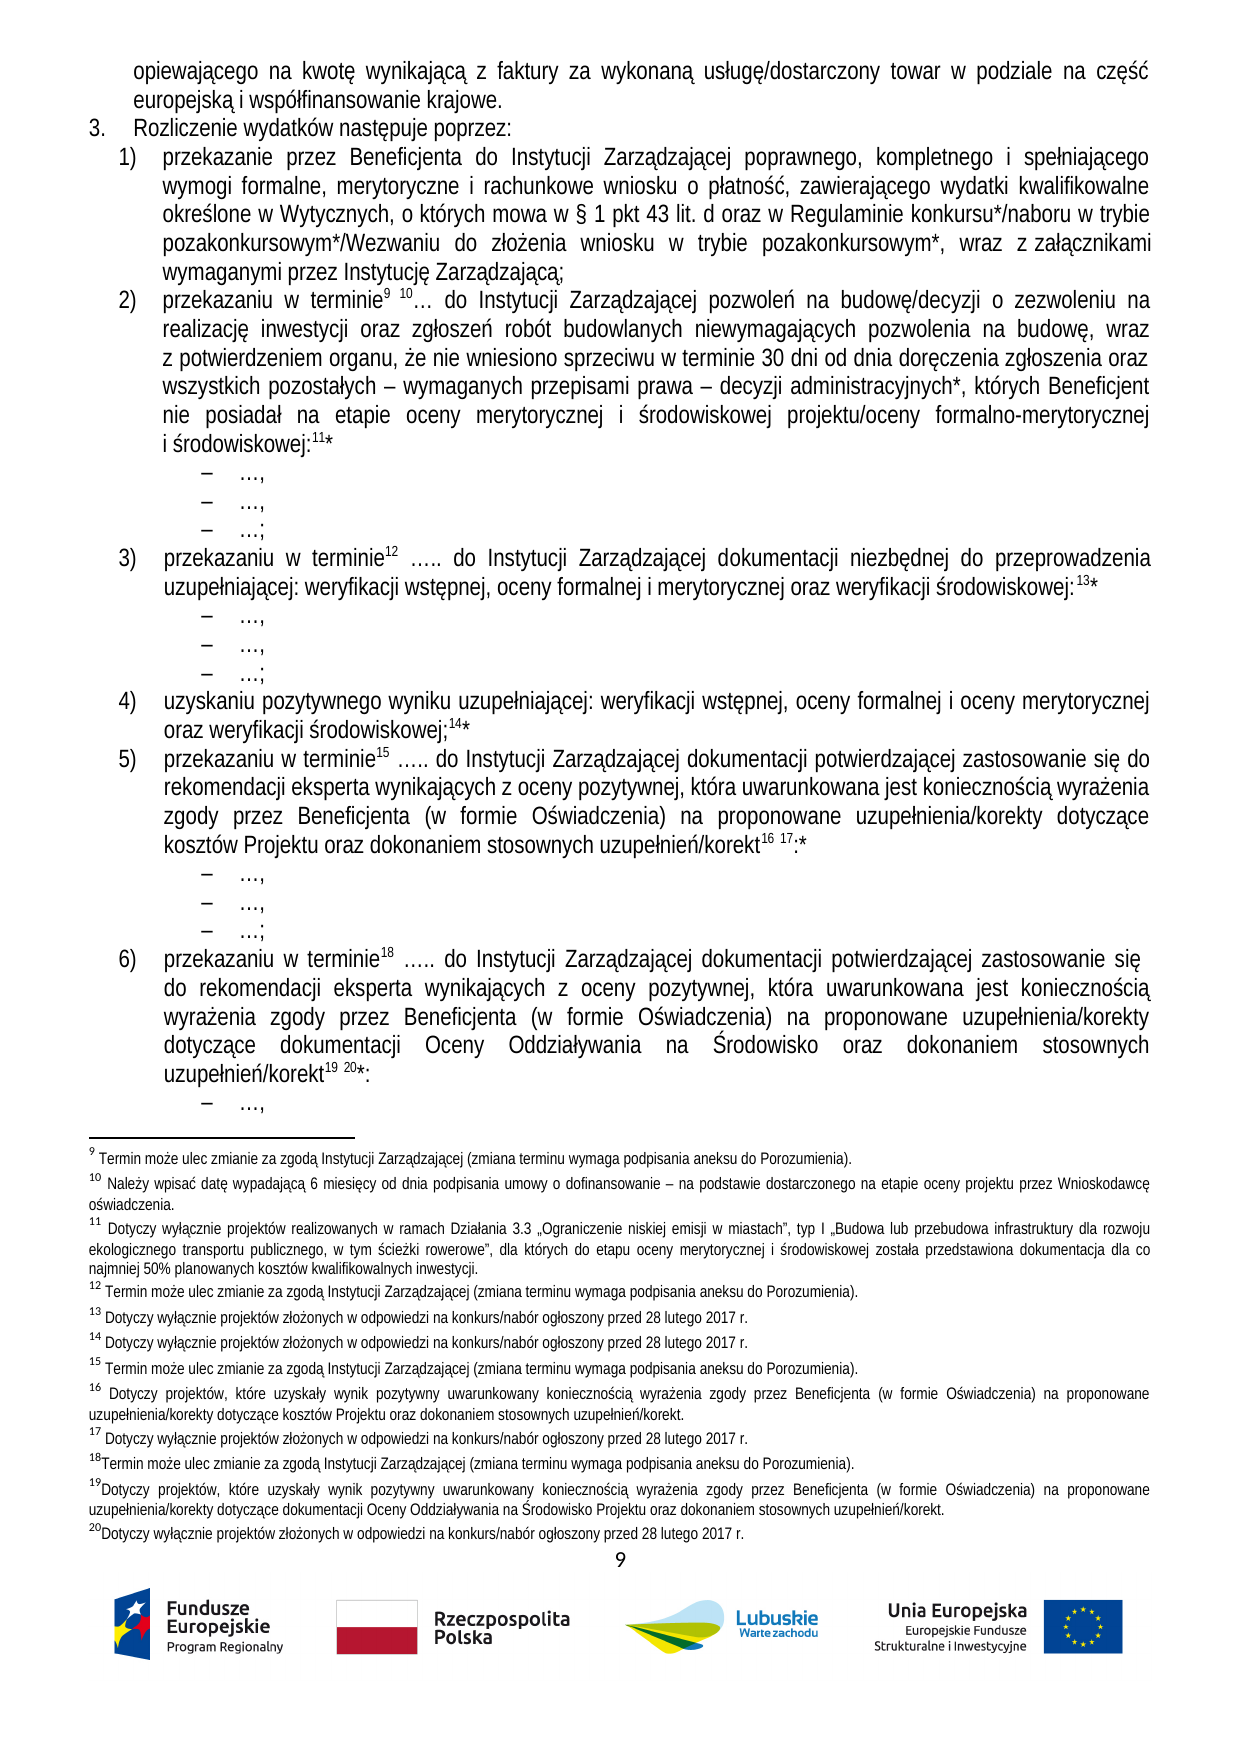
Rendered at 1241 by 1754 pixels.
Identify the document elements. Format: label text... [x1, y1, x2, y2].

list …; [201, 658, 1152, 686]
list przekazaniu w terminie … do Instytucji Zarządzającej pozwoleń na budowę/decyzji o zezwoleniu na realizację inwestycji oraz zgłoszeń robót budowlanych niewymagających pozwolenia na budowę, wraz z potwierdzeniem organu, że nie wniesiono sprzeciwu w terminie 30 dni od dnia doręczenia zgłoszenia oraz wszystkich pozostałych – wymaganych przepisami prawa – decyzji administracyjnych*, których Beneficjent nie posiadał na etapie oceny merytorycznej i środowiskowej projektu/oceny formalno-merytorycznej i środowiskowej:* [118, 285, 1152, 457]
list …, [201, 600, 1152, 629]
list …, [201, 858, 1152, 887]
picture [88, 1572, 1152, 1681]
list przekazaniu w terminie ….. do Instytucji Zarządzającej dokumentacji niezbędnej do przeprowadzenia uzupełniającej: weryfikacji wstępnej, oceny formalnej i merytorycznej oraz weryfikacji środowiskowej:* [118, 543, 1152, 600]
list …, [201, 629, 1152, 658]
list …, [201, 887, 1152, 916]
list …, [201, 457, 1152, 486]
list uzyskaniu pozytywnego wyniku uzupełniającej: weryfikacji wstępnej, oceny formalnej i oceny merytorycznej oraz weryfikacji środowiskowej;* [118, 686, 1152, 744]
list przekazaniu w terminie ….. do Instytucji Zarządzającej dokumentacji potwierdzającej zastosowanie się do rekomendacji eksperta wynikających z oceny pozytywnej, która uwarunkowana jest koniecznością wyrażenia zgody przez Beneficjenta (w formie Oświadczenia) na proponowane uzupełnienia/korekty dotyczące kosztów Projektu oraz dokonaniem stosownych uzupełnień/korekt :* [118, 744, 1152, 858]
list …; [201, 514, 1152, 543]
list …, [201, 1087, 1152, 1116]
list przekazanie przez Beneficjenta do Instytucji Zarządzającej poprawnego, kompletnego i spełniającego wymogi formalne, merytoryczne i rachunkowe wniosku o płatność, zawierającego wydatki kwalifikowalne określone w Wytycznych, o których mowa w § 1 pkt 43 lit. d oraz w Regulaminie konkursu*/naboru w trybie pozakonkursowym*/Wezwaniu do złożenia wniosku w trybie pozakonkursowym*, wraz z załącznikami wymaganymi przez Instytucję Zarządzającą; [118, 142, 1152, 285]
list przekazaniu w terminie ….. do Instytucji Zarządzającej dokumentacji potwierdzającej zastosowanie się do rekomendacji eksperta wynikających z oceny pozytywnej, która uwarunkowana jest koniecznością wyrażenia zgody przez Beneficjenta (w formie Oświadczenia) na proponowane uzupełnienia/korekty dotyczące dokumentacji Oceny Oddziaływania na Środowisko oraz dokonaniem stosownych uzupełnień/korekt *: [118, 944, 1152, 1087]
list …, [201, 486, 1152, 514]
list …; [201, 916, 1152, 944]
list Rozliczenie wydatków następuje poprzez: [89, 113, 1152, 142]
